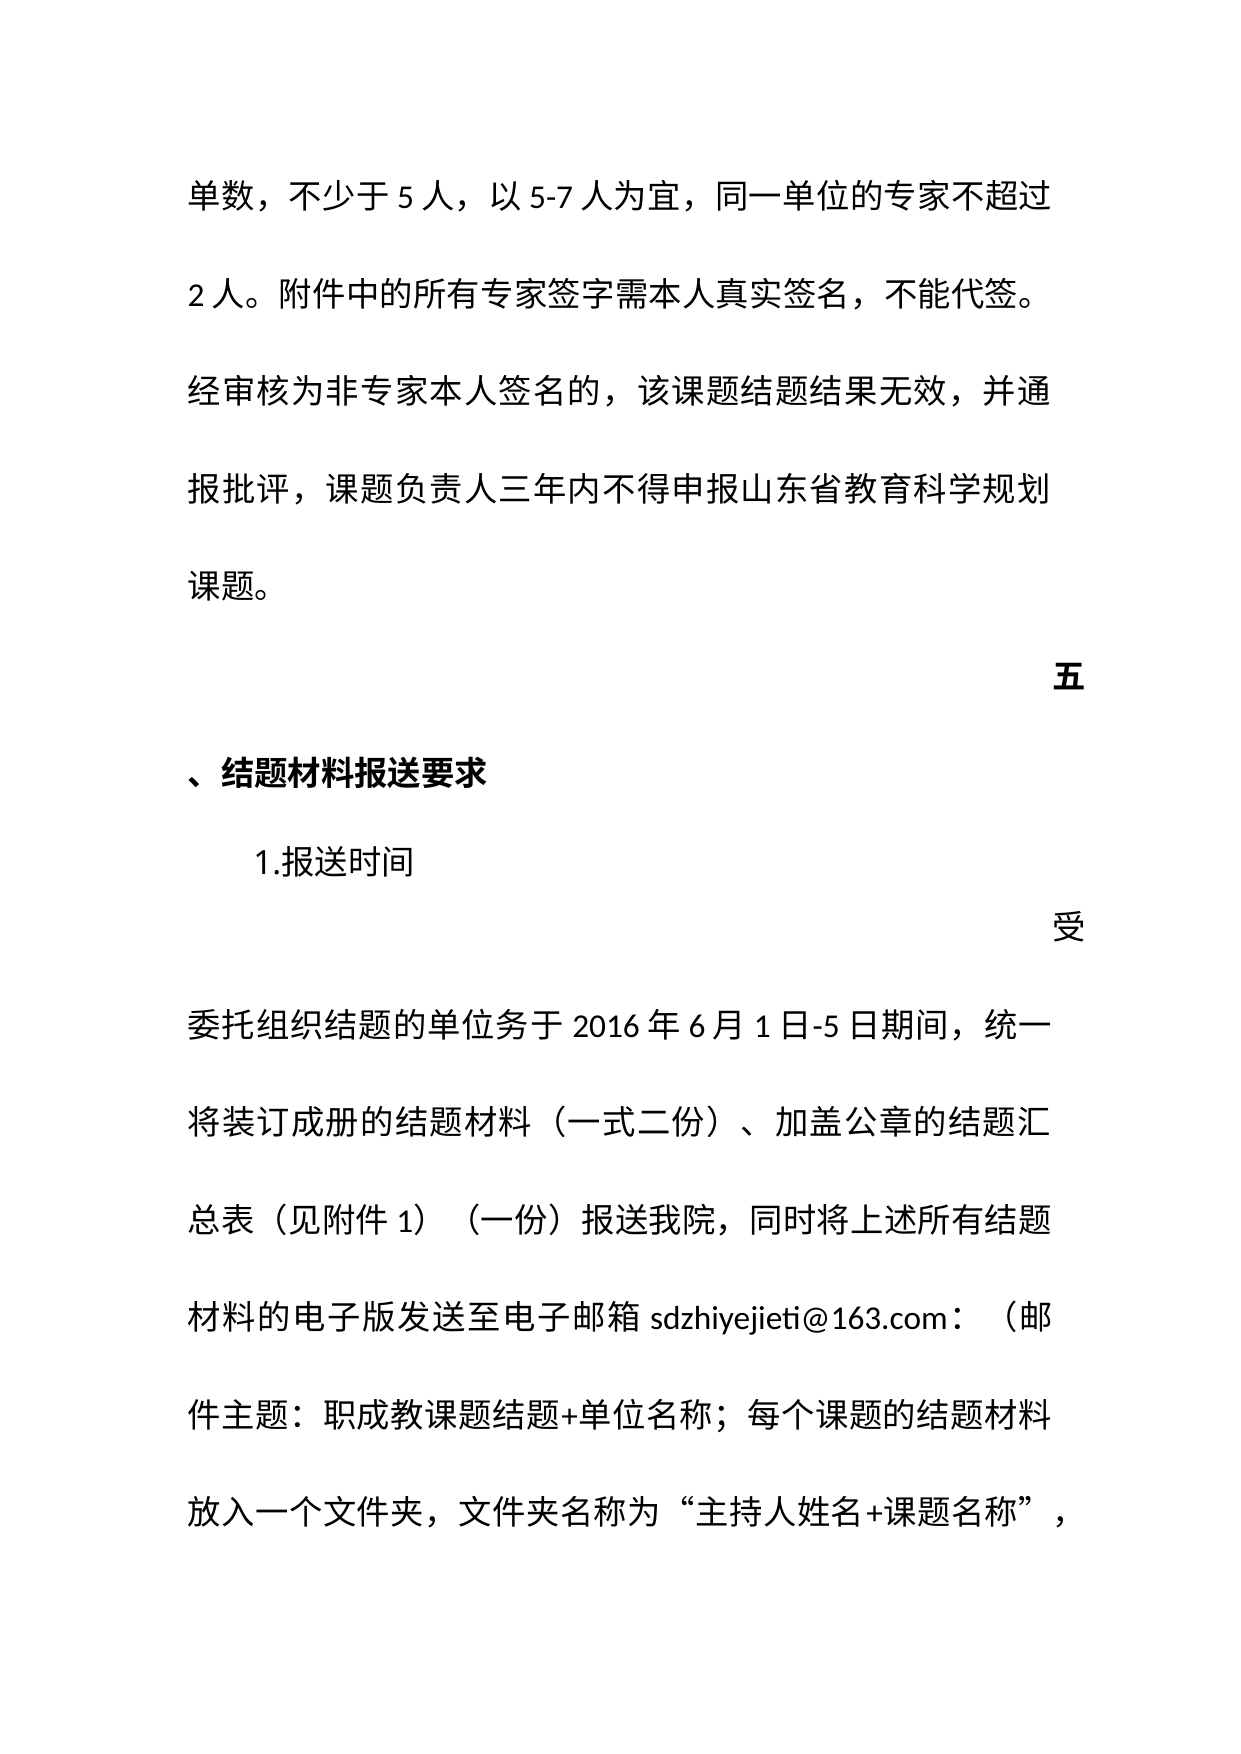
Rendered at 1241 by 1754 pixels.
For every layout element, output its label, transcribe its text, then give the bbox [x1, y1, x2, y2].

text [187, 162, 1053, 617]
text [187, 893, 1053, 1543]
text 1.报送时间 [187, 828, 1053, 893]
text 五、结题材料报送要求 [187, 641, 1053, 803]
